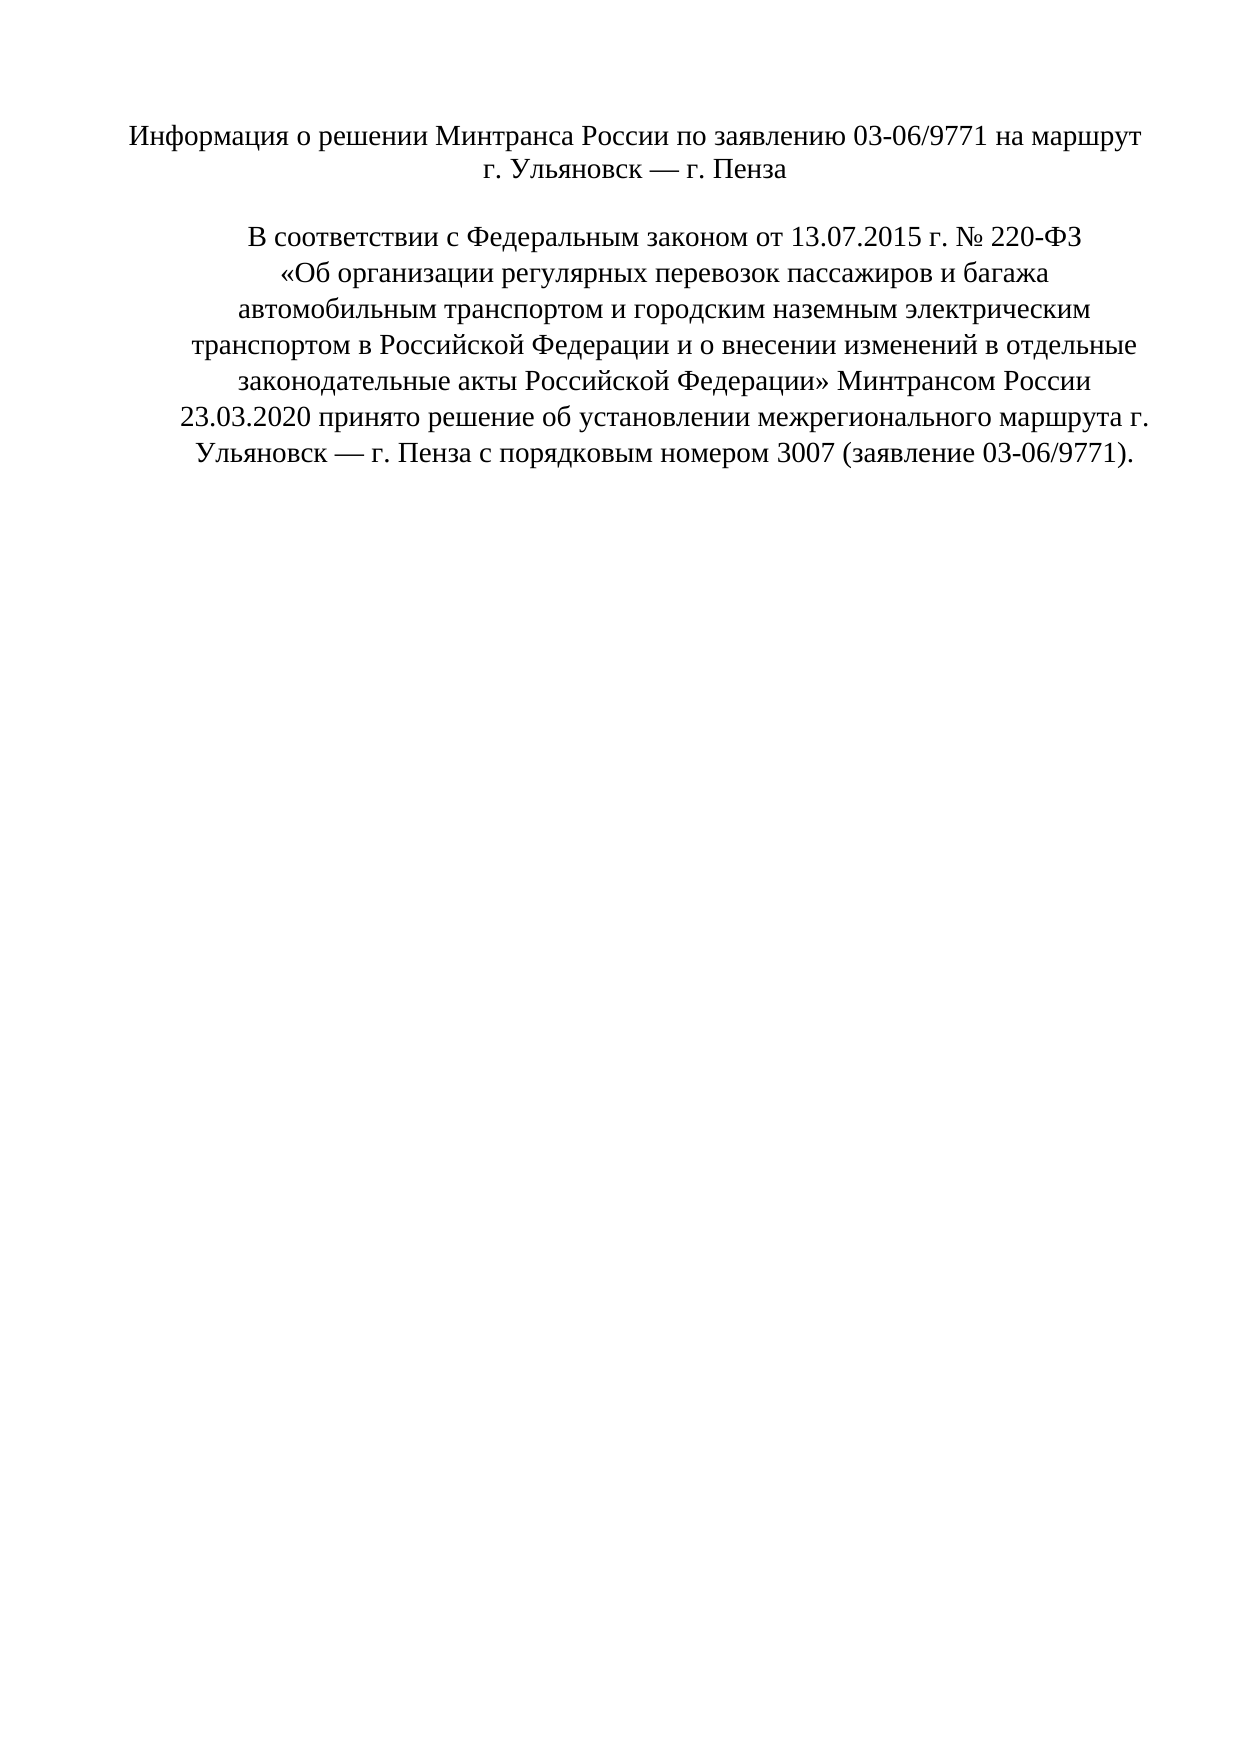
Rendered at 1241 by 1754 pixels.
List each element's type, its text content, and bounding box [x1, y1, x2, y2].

text Информация о решении Минтранса России по заявлению 03-06/9771 на маршрут г. Ульяновск — г. Пенза [118, 118, 1152, 185]
text В соответствии с Федеральным законом от 13.07.2015 г. № 220-ФЗ «Об организации регулярных перевозок пассажиров и багажа автомобильным транспортом и городским наземным электрическим транспортом в Российской Федерации и о внесении изменений в отдельные законодательные акты Российской Федерации» Минтрансом России 23.03.2020 принято решение об установлении межрегионального маршрута г. Ульяновск — г. Пенза с порядковым номером 3007 (заявление 03-06/9771). [177, 219, 1152, 469]
